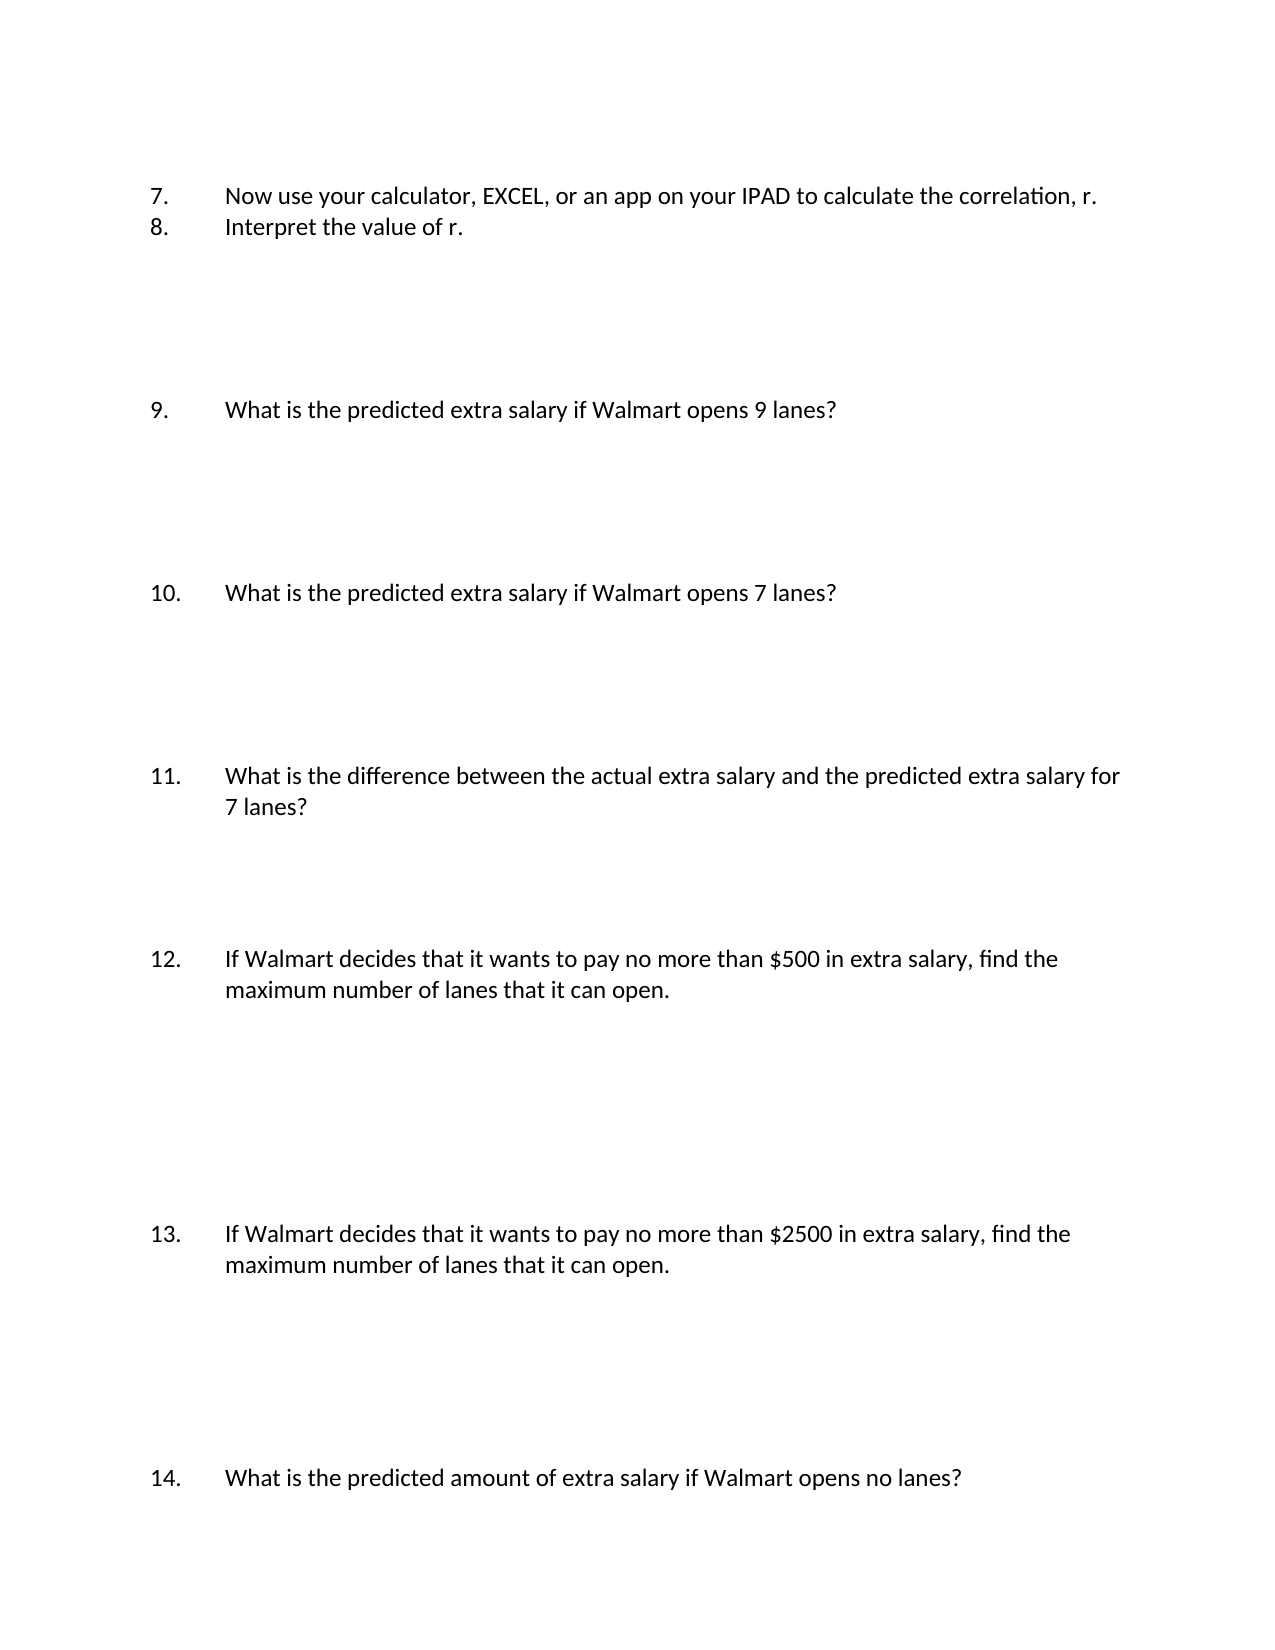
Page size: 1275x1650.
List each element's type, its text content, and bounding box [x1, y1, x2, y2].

text 13. If Walmart decides that it wants to pay no more than $2500 in extra salary, find the maximum number of lanes that it can open. [150, 1218, 1125, 1279]
text 8. Interpret the value of r. [150, 211, 1125, 242]
text 9. What is the predicted extra salary if Walmart opens 9 lanes? [150, 394, 1125, 425]
text 10. What is the predicted extra salary if Walmart opens 7 lanes? [150, 577, 1125, 608]
text 12. If Walmart decides that it wants to pay no more than $500 in extra salary, find the maximum number of lanes that it can open. [150, 943, 1125, 1004]
text 11. What is the difference between the actual extra salary and the predicted extra salary for 7 lanes? [150, 760, 1125, 821]
text 14. What is the predicted amount of extra salary if Walmart opens no lanes? [150, 1462, 1125, 1493]
text 7. Now use your calculator, EXCEL, or an app on your IPAD to calculate the correlation, r. [150, 181, 1125, 211]
